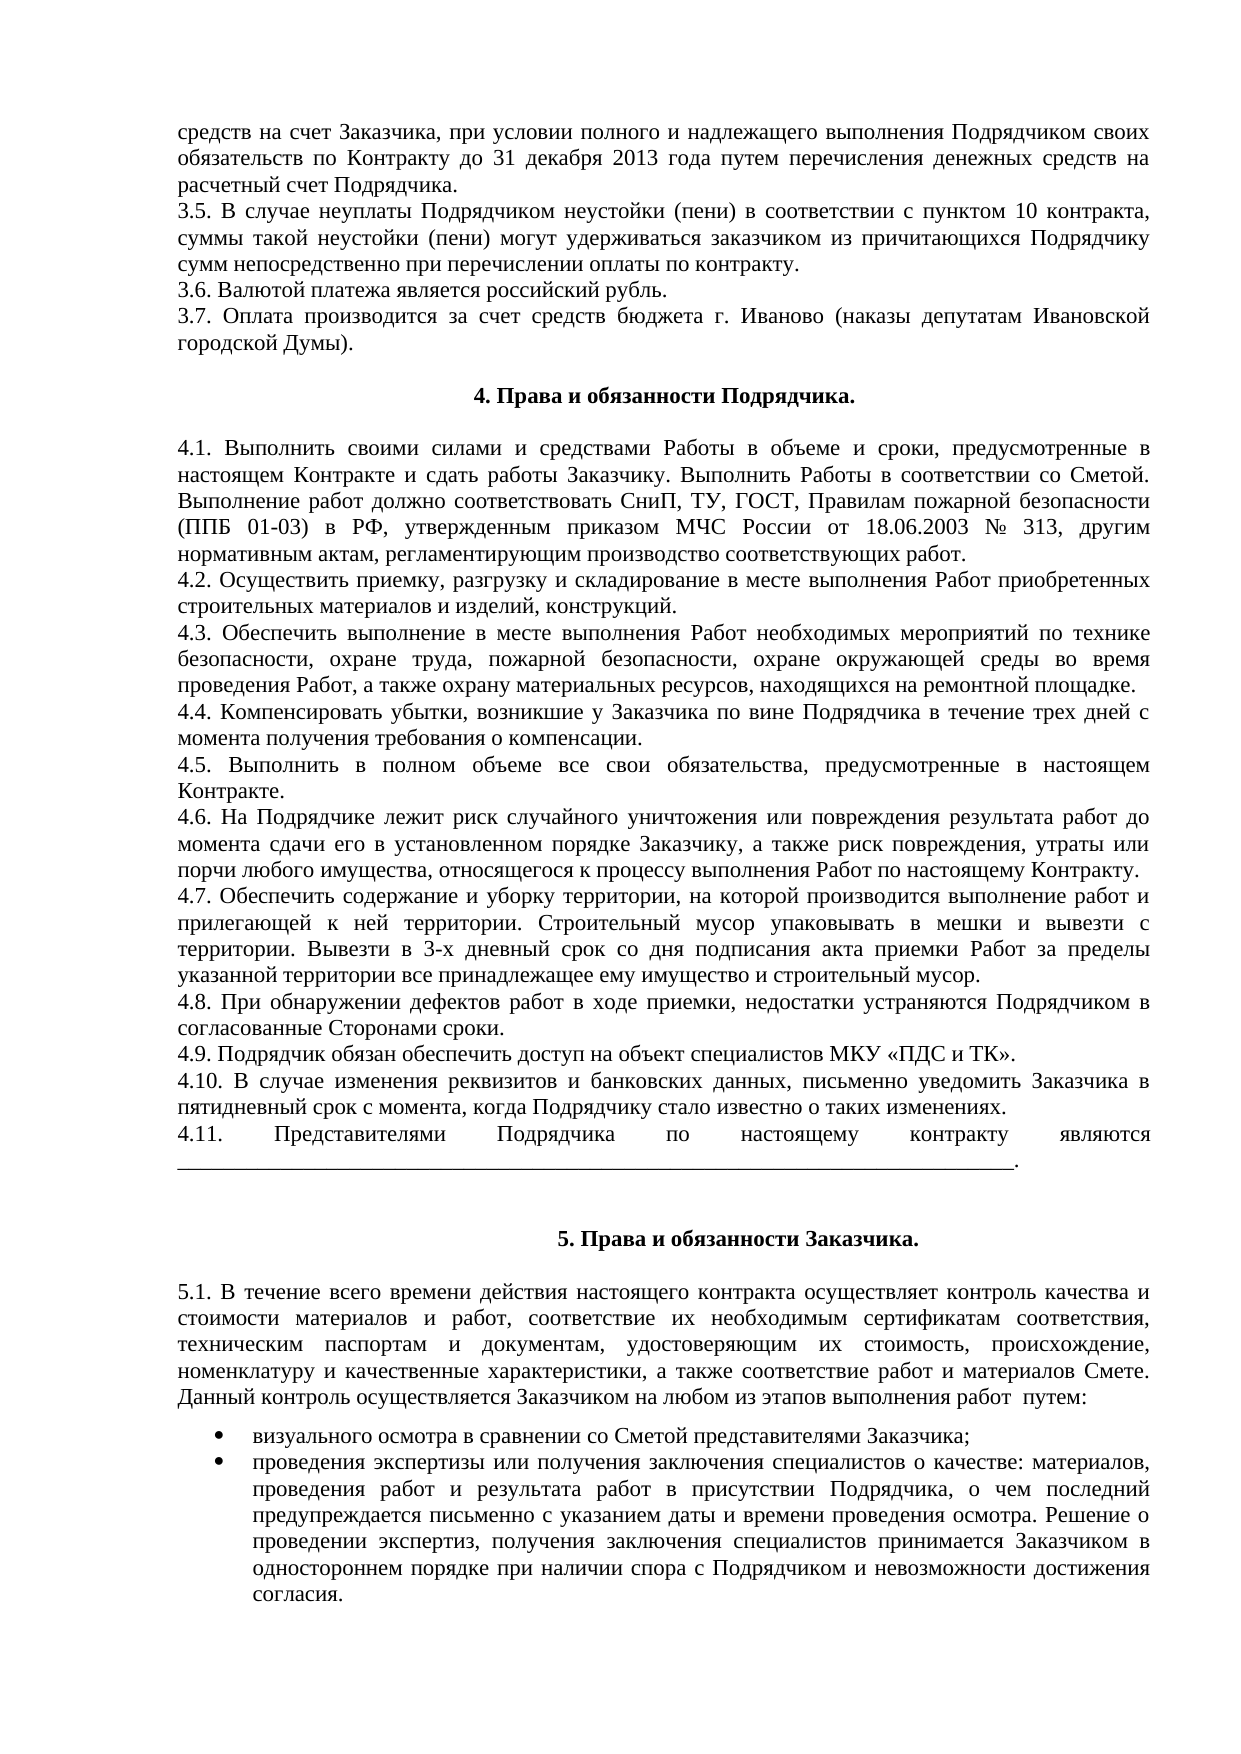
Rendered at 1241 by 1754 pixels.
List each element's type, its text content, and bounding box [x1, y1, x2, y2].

text 5.1. В течение всего времени действия настоящего контракта осуществляет контроль качества и стоимости материалов и работ, соответствие их необходимым сертификатам соответствия, техническим паспортам и документам, удостоверяющим их стоимость, происхождение, номенклатуру и качественные характеристики, а также соответствие работ и материалов Смете. Данный контроль осуществляется Заказчиком на любом из этапов выполнения работ путем: [177, 1278, 1152, 1409]
text 4.1. Выполнить своими силами и средствами Работы в объеме и сроки, предусмотренные в настоящем Контракте и сдать работы Заказчику. Выполнить Работы в соответствии со Сметой. Выполнение работ должно соответствовать СниП, ТУ, ГОСТ, Правилам пожарной безопасности (ППБ 01-03) в РФ, утвержденным приказом МЧС России от 18.06.2003 № 313, другим нормативным актам, регламентирующим производство соответствующих работ. [177, 434, 1152, 566]
text 5. Права и обязанности Заказчика. [325, 1225, 1152, 1251]
text 4.11. Представителями Подрядчика по настоящему контракту являются _________________________________________________________________________. [177, 1119, 1152, 1172]
text 4.2. Осуществить приемку, разгрузку и складирование в месте выполнения Работ приобретенных строительных материалов и изделий, конструкций. [177, 566, 1152, 619]
text 3.7. Оплата производится за счет средств бюджета г. Иваново (наказы депутатам Ивановской городской Думы). [177, 303, 1152, 355]
text 4.3. Обеспечить выполнение в месте выполнения Работ необходимых мероприятий по технике безопасности, охране труда, пожарной безопасности, охране окружающей среды во время проведения Работ, а также охрану материальных ресурсов, находящихся на ремонтной площадке. [177, 619, 1152, 698]
text 4.10. В случае изменения реквизитов и банковских данных, письменно уведомить Заказчика в пятидневный срок с момента, когда Подрядчику стало известно о таких изменениях. [177, 1067, 1152, 1119]
text 4.7. Обеспечить содержание и уборку территории, на которой производится выполнение работ и прилегающей к ней территории. Строительный мусор упаковывать в мешки и вывезти с территории. Вывезти в 3-х дневный срок со дня подписания акта приемки Работ за пределы указанной территории все принадлежащее ему имущество и строительный мусор. [177, 882, 1152, 988]
list проведения экспертизы или получения заключения специалистов о качестве: материалов, проведения работ и результата работ в присутствии Подрядчика, о чем последний предупреждается письменно с указанием даты и времени проведения осмотра. Решение о проведении экспертиз, получения заключения специалистов принимается Заказчиком в одностороннем порядке при наличии спора с Подрядчиком и невозможности достижения согласия. [215, 1448, 1152, 1606]
text 4.4. Компенсировать убытки, возникшие у Заказчика по вине Подрядчика в течение трех дней с момента получения требования о компенсации. [177, 698, 1152, 751]
text 3.5. В случае неуплаты Подрядчиком неустойки (пени) в соответствии с пунктом 10 контракта, суммы такой неустойки (пени) могут удерживаться заказчиком из причитающихся Подрядчику сумм непосредственно при перечислении оплаты по контракту. [177, 197, 1152, 276]
text 4.8. При обнаружении дефектов работ в ходе приемки, недостатки устраняются Подрядчиком в согласованные Сторонами сроки. [177, 988, 1152, 1041]
text 4.5. Выполнить в полном объеме все свои обязательства, предусмотренные в настоящем Контракте. [177, 751, 1152, 803]
list визуального осмотра в сравнении со Сметой представителями Заказчика; [215, 1422, 1152, 1448]
text 4. Права и обязанности Подрядчика. [177, 382, 1152, 408]
text 4.9. Подрядчик обязан обеспечить доступ на объект специалистов МКУ «ПДС и ТК». [177, 1041, 1152, 1067]
text 4.6. На Подрядчике лежит риск случайного уничтожения или повреждения результата работ до момента сдачи его в установленном порядке Заказчику, а также риск повреждения, утраты или порчи любого имущества, относящегося к процессу выполнения Работ по настоящему Контракту. [177, 803, 1152, 882]
text 3.6. Валютой платежа является российский рубль. [177, 276, 1152, 303]
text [177, 118, 1152, 197]
